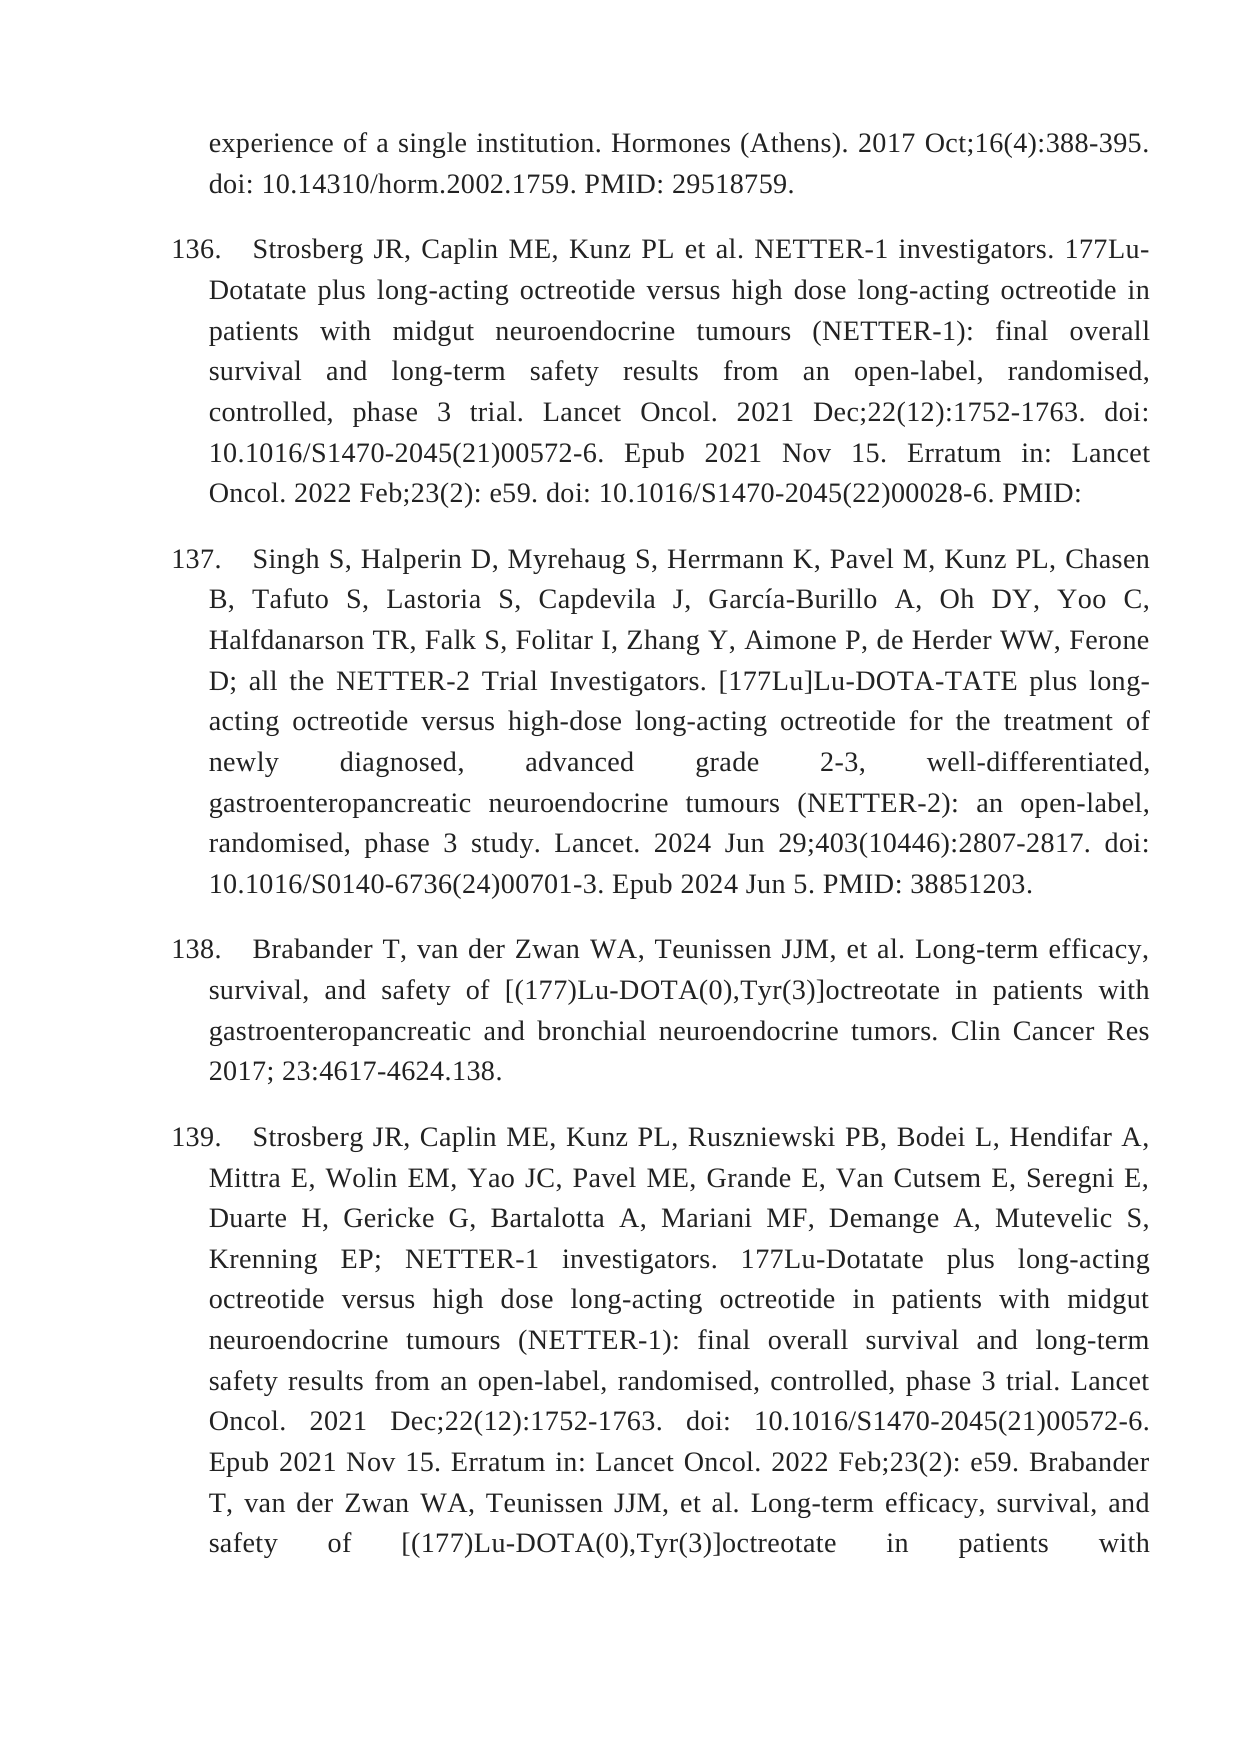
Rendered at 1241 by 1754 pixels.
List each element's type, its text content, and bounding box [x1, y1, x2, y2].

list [171, 1112, 1152, 1559]
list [171, 118, 1152, 199]
list Strosberg JR, Caplin ME, Kunz PL et al. NETTER-1 investigators. 177Lu-Dotatate plus long-acting octreotide versus high dose long-acting octreotide in patients with midgut neuroendocrine tumours (NETTER-1): final overall survival and long-term safety results from an open-label, randomised, controlled, phase 3 trial. Lancet Oncol. 2021 Dec;22(12):1752-1763. doi: 10.1016/S1470-2045(21)00572-6. Epub 2021 Nov 15. Erratum in: Lancet Oncol. 2022 Feb;23(2): e59. doi: 10.1016/S1470-2045(22)00028-6. PMID: [171, 224, 1152, 509]
list Singh S, Halperin D, Myrehaug S, Herrmann K, Pavel M, Kunz PL, Chasen B, Tafuto S, Lastoria S, Capdevila J, García-Burillo A, Oh DY, Yoo C, Halfdanarson TR, Falk S, Folitar I, Zhang Y, Aimone P, de Herder WW, Ferone D; all the NETTER-2 Trial Investigators. [177Lu]Lu-DOTA-TATE plus long-acting octreotide versus high-dose long-acting octreotide for the treatment of newly diagnosed, advanced grade 2-3, well-differentiated, gastroenteropancreatic neuroendocrine tumours (NETTER-2): an open-label, randomised, phase 3 study. Lancet. 2024 Jun 29;403(10446):2807-2817. doi: 10.1016/S0140-6736(24)00701-3. Epub 2024 Jun 5. PMID: 38851203. [171, 534, 1152, 899]
list Brabander T, van der Zwan WA, Teunissen JJM, et al. Long-term efficacy, survival, and safety of [(177)Lu-DOTA(0),Tyr(3)]octreotate in patients with gastroenteropancreatic and bronchial neuroendocrine tumors. Clin Cancer Res 2017; 23:4617-4624.138. [171, 924, 1152, 1087]
